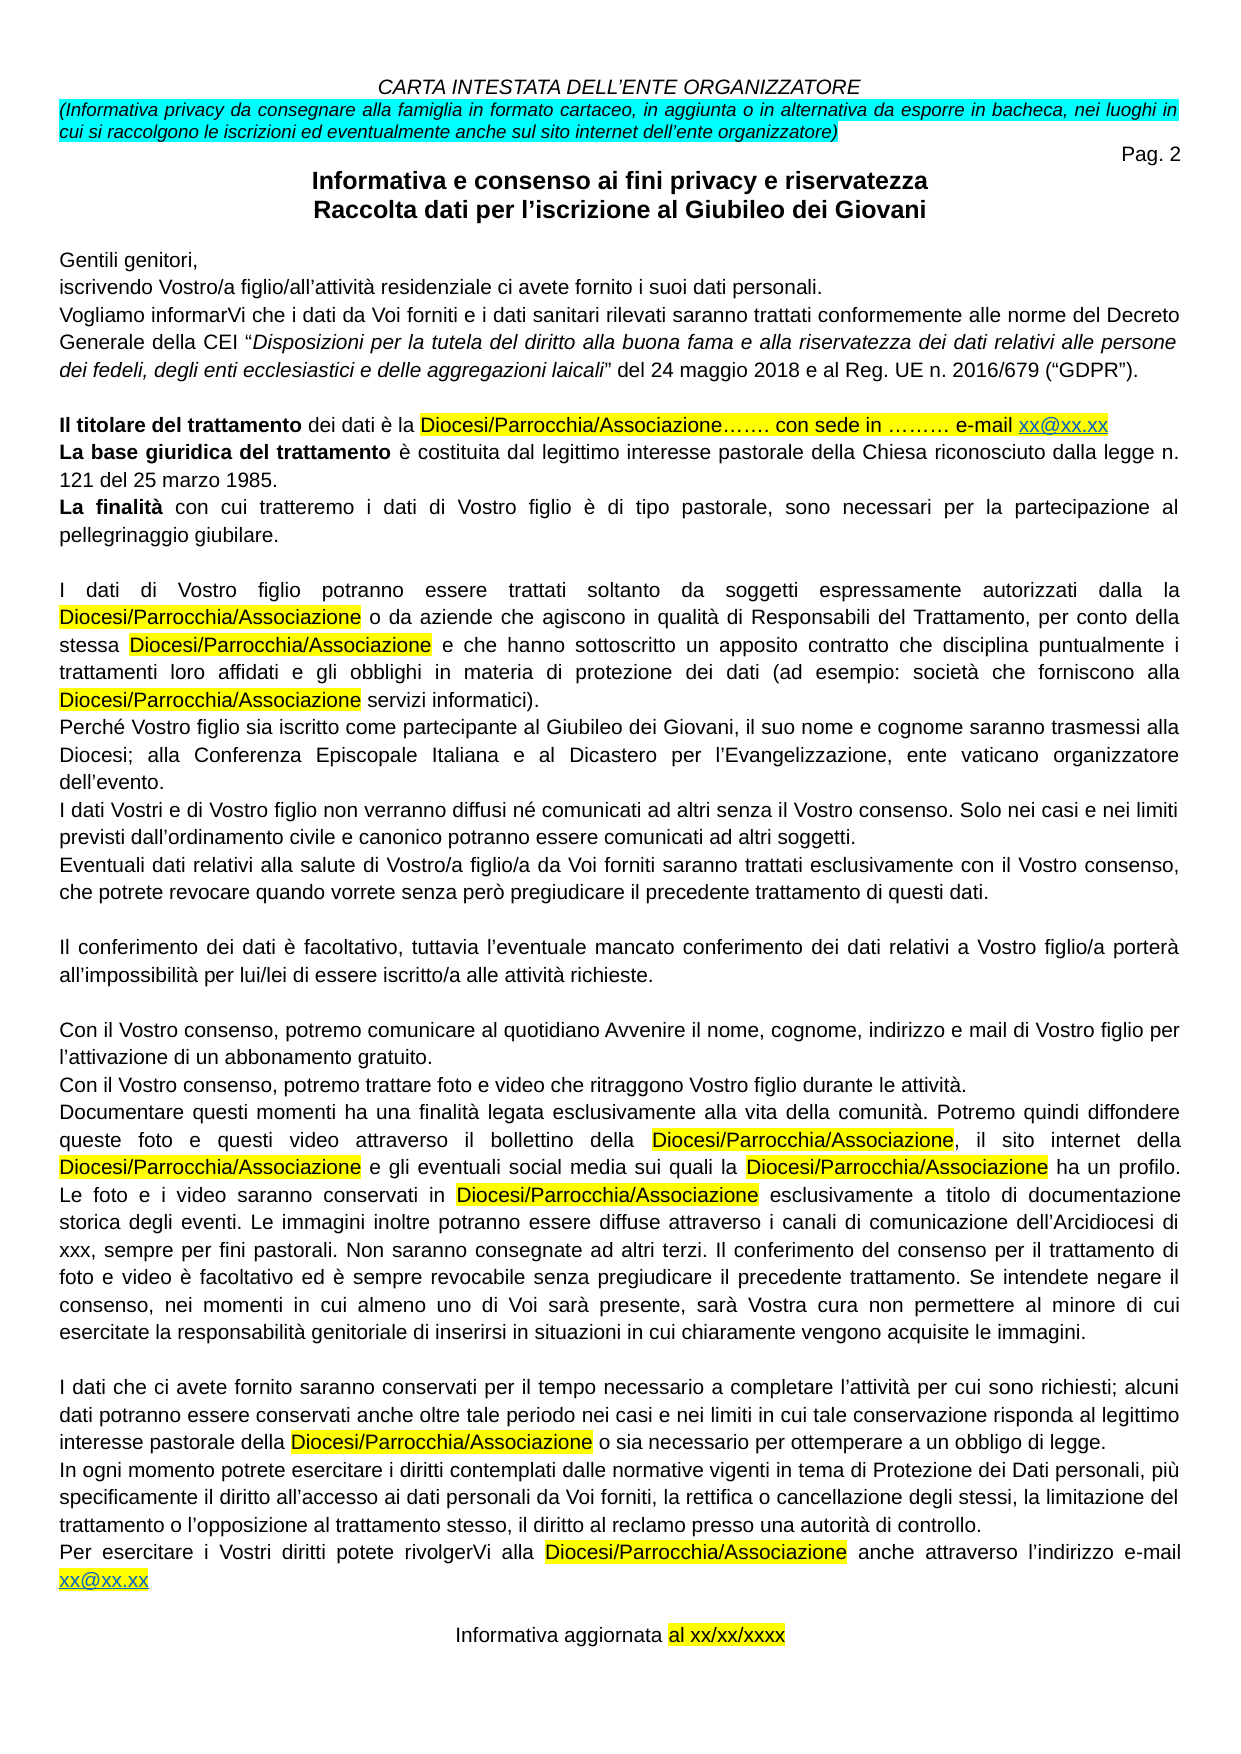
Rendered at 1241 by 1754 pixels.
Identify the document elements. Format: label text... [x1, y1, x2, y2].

text I dati Vostri e di Vostro figlio non verranno diffusi né comunicati ad altri senza il Vostro consenso. Solo nei casi e nei limiti previsti dall’ordinamento civile e canonico potranno essere comunicati ad altri soggetti. [59, 797, 1181, 849]
text Il titolare del trattamento dei dati è la Diocesi/Parrocchia/Associazione……. con sede in ……… e-mail xx@xx.xx [59, 412, 1181, 436]
text Con il Vostro consenso, potremo comunicare al quotidiano Avvenire il nome, cognome, indirizzo e mail di Vostro figlio per l’attivazione di un abbonamento gratuito. [59, 1017, 1181, 1069]
text Con il Vostro consenso, potremo trattare foto e video che ritraggono Vostro figlio durante le attività. [59, 1072, 1181, 1096]
text Raccolta dati per l’iscrizione al Giubileo dei Giovani [59, 195, 1181, 223]
text La finalità con cui tratteremo i dati di Vostro figlio è di tipo pastorale, sono necessari per la partecipazione al pellegrinaggio giubilare. [59, 495, 1181, 546]
text I dati di Vostro figlio potranno essere trattati soltanto da soggetti espressamente autorizzati dalla la Diocesi/Parrocchia/Associazione o da aziende che agiscono in qualità di Responsabili del Trattamento, per conto della stessa Diocesi/Parrocchia/Associazione e che hanno sottoscritto un apposito contratto che disciplina puntualmente i trattamenti loro affidati e gli obblighi in materia di protezione dei dati (ad esempio: società che forniscono alla Diocesi/Parrocchia/Associazione servizi informatici). [59, 577, 1181, 711]
text Per esercitare i Vostri diritti potete rivolgerVi alla Diocesi/Parrocchia/Associazione anche attraverso l’indirizzo e-mail xx@xx.xx [59, 1540, 1181, 1591]
text Documentare questi momenti ha una finalità legata esclusivamente alla vita della comunità. Potremo quindi diffondere queste foto e questi video attraverso il bollettino della Diocesi/Parrocchia/Associazione, il sito internet della Diocesi/Parrocchia/Associazione e gli eventuali social media sui quali la Diocesi/Parrocchia/Associazione ha un profilo. Le foto e i video saranno conservati in Diocesi/Parrocchia/Associazione esclusivamente a titolo di documentazione storica degli eventi. Le immagini inoltre potranno essere diffuse attraverso i canali di comunicazione dell’Arcidiocesi di xxx, sempre per fini pastorali. Non saranno consegnate ad altri terzi. Il conferimento del consenso per il trattamento di foto e video è facoltativo ed è sempre revocabile senza pregiudicare il precedente trattamento. Se intendete negare il consenso, nei momenti in cui almeno uno di Voi sarà presente, sarà Vostra cura non permettere al minore di cui esercitate la responsabilità genitoriale di inserirsi in situazioni in cui chiaramente vengono acquisite le immagini. [59, 1100, 1181, 1344]
text (Informativa privacy da consegnare alla famiglia in formato cartaceo, in aggiunta o in alternativa da esporre in bacheca, nei luoghi in cui si raccolgono le iscrizioni ed eventualmente anche sul sito internet dell’ente organizzatore) [838, 99, 1181, 142]
text Vogliamo informarVi che i dati da Voi forniti e i dati sanitari rilevati saranno trattati conformemente alle norme del Decreto Generale della CEI “Disposizioni per la tutela del diritto alla buona fama e alla riservatezza dei dati relativi alle persone dei fedeli, degli enti ecclesiastici e delle aggregazioni laicali” del 24 maggio 2018 e al Reg. UE n. 2016/679 (“GDPR”). [59, 302, 1181, 381]
text La base giuridica del trattamento è costituita dal legittimo interesse pastorale della Chiesa riconosciuto dalla legge n. 121 del 25 marzo 1985. [59, 440, 1181, 491]
text iscrivendo Vostro/a figlio/all’attività residenziale ci avete fornito i suoi dati personali. [59, 275, 1181, 299]
text In ogni momento potrete esercitare i diritti contemplati dalle normative vigenti in tema di Protezione dei Dati personali, più specificamente il diritto all’accesso ai dati personali da Voi forniti, la rettifica o cancellazione degli stessi, la limitazione del trattamento o l’opposizione al trattamento stesso, il diritto al reclamo presso una autorità di controllo. [59, 1457, 1181, 1536]
text Gentili genitori, [59, 247, 1181, 271]
text I dati che ci avete fornito saranno conservati per il tempo necessario a completare l’attività per cui sono richiesti; alcuni dati potranno essere conservati anche oltre tale periodo nei casi e nei limiti in cui tale conservazione risponda al legittimo interesse pastorale della Diocesi/Parrocchia/Associazione o sia necessario per ottemperare a un obbligo di legge. [59, 1375, 1181, 1454]
text Il conferimento dei dati è facoltativo, tuttavia l’eventuale mancato conferimento dei dati relativi a Vostro figlio/a porterà all’impossibilità per lui/lei di essere iscritto/a alle attività richieste. [59, 935, 1181, 986]
text Informativa e consenso ai fini privacy e riservatezza [59, 166, 1181, 195]
text Pag. 2 [59, 142, 1181, 166]
text Eventuali dati relativi alla salute di Vostro/a figlio/a da Voi forniti saranno trattati esclusivamente con il Vostro consenso, che potrete revocare quando vorrete senza però pregiudicare il precedente trattamento di questi dati. [59, 852, 1181, 904]
text Perché Vostro figlio sia iscritto come partecipante al Giubileo dei Giovani, il suo nome e cognome saranno trasmessi alla Diocesi; alla Conferenza Episcopale Italiana e al Dicastero per l’Evangelizzazione, ente vaticano organizzatore dell’evento. [59, 715, 1181, 794]
text Informativa aggiornata al xx/xx/xxxx [59, 1622, 1181, 1646]
